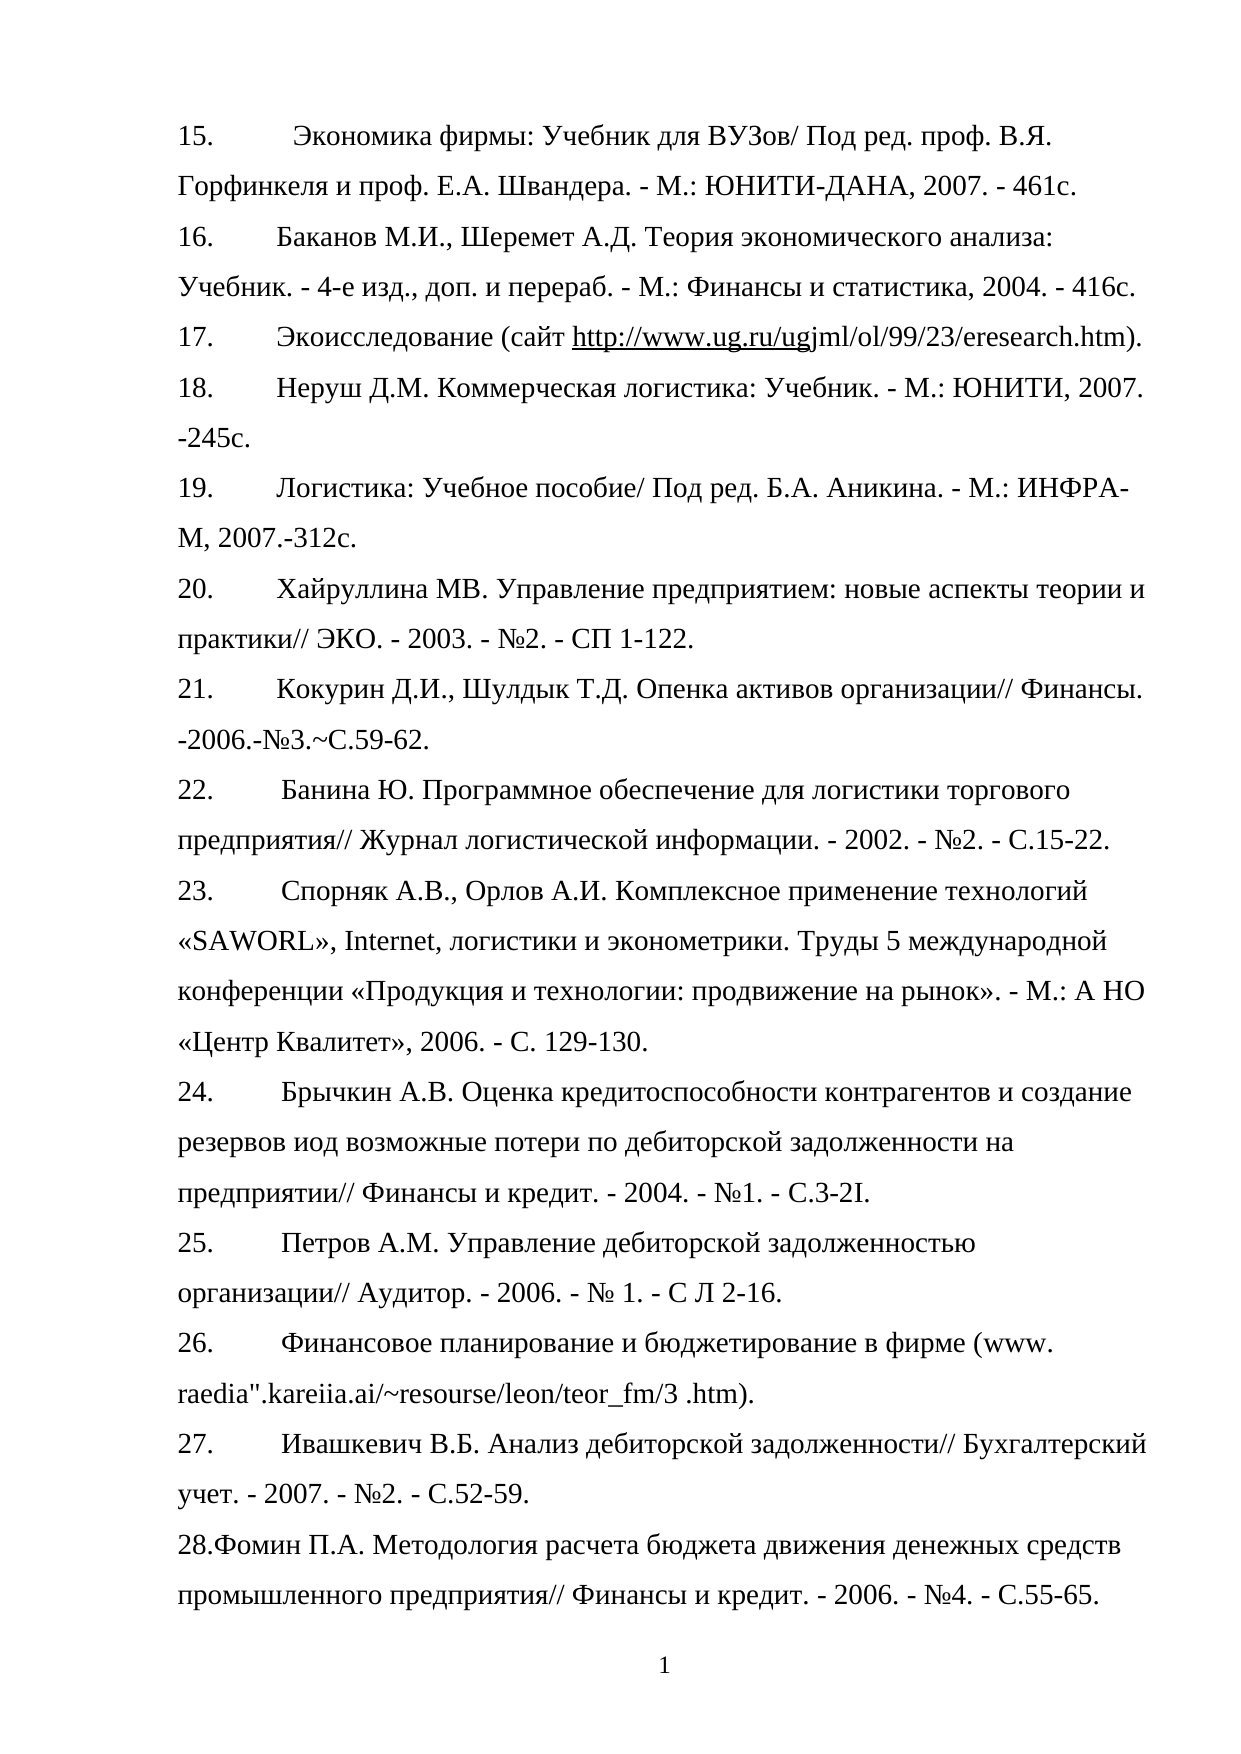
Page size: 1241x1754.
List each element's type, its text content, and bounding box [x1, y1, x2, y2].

list Неруш Д.М. Коммерческая логистика: Учебник. - М.: ЮНИТИ, 2007. -245с. [177, 370, 1152, 453]
text 28.Фомин П.А. Методология расчета бюджета движения денежных средств промышленного предприятия// Финансы и кредит. - 2006. - №4. - С.55-65. [177, 1527, 1152, 1611]
list Ивашкевич В.Б. Анализ дебиторской задолженности// Бухгалтерский учет. - 2007. - №2. - С.52-59. [177, 1426, 1152, 1510]
list Петров A.M. Управление дебиторской задолженностью организации// Аудитор. - 2006. - № 1. - С Л 2-16. [177, 1225, 1152, 1309]
list Брычкин А.В. Оценка кредитоспособности контрагентов и создание резервов иод возможные потери по дебиторской задолженности на предприятии// Финансы и кредит. - 2004. - №1. - C.3-2I. [177, 1074, 1152, 1208]
list Финансовое планирование и бюджетирование в фирме (www. raedia".kareiia.ai/~resourse/leon/teor_fm/3 .htm). [177, 1326, 1152, 1409]
list Хайруллина MB. Управление предприятием: новые аспекты теории и практики// ЭКО. - 2003. - №2. - СП 1-122. [177, 571, 1152, 655]
list Экоисследование (сайт http://www.ug.ru/ugjml/ol/99/23/eresearch.htm). [177, 319, 1152, 353]
list Логистика: Учебное пособие/ Под ред. Б.А. Аникина. - М.: ИНФРА-М, 2007.-312с. [177, 470, 1152, 554]
list Кокурин Д.И., Шулдык Т.Д. Опенка активов организации// Финансы. -2006.-№3.~С.59-62. [177, 672, 1152, 755]
list Банина Ю. Программное обеспечение для логистики торгового предприятия// Журнал логистической информации. - 2002. - №2. - С.15-22. [177, 772, 1152, 856]
list Спорняк А.В., Орлов А.И. Комплексное применение технологий «SAWORL», Internet, логистики и эконометрики. Труды 5 международной конференции «Продукция и технологии: продвижение на рынок». - М.: А НО «Центр Квалитет», 2006. - С. 129-130. [177, 873, 1152, 1057]
list Баканов М.И., Шеремет А.Д. Теория экономического анализа: Учебник. - 4-е изд., доп. и перераб. - М.: Финансы и статистика, 2004. - 416с. [177, 219, 1152, 303]
list Экономика фирмы: Учебник для ВУЗов/ Под ред. проф. В.Я. Горфинкеля и проф. Е.А. Швандера. - М.: ЮНИТИ-ДАНА, 2007. - 461с. [177, 118, 1152, 202]
